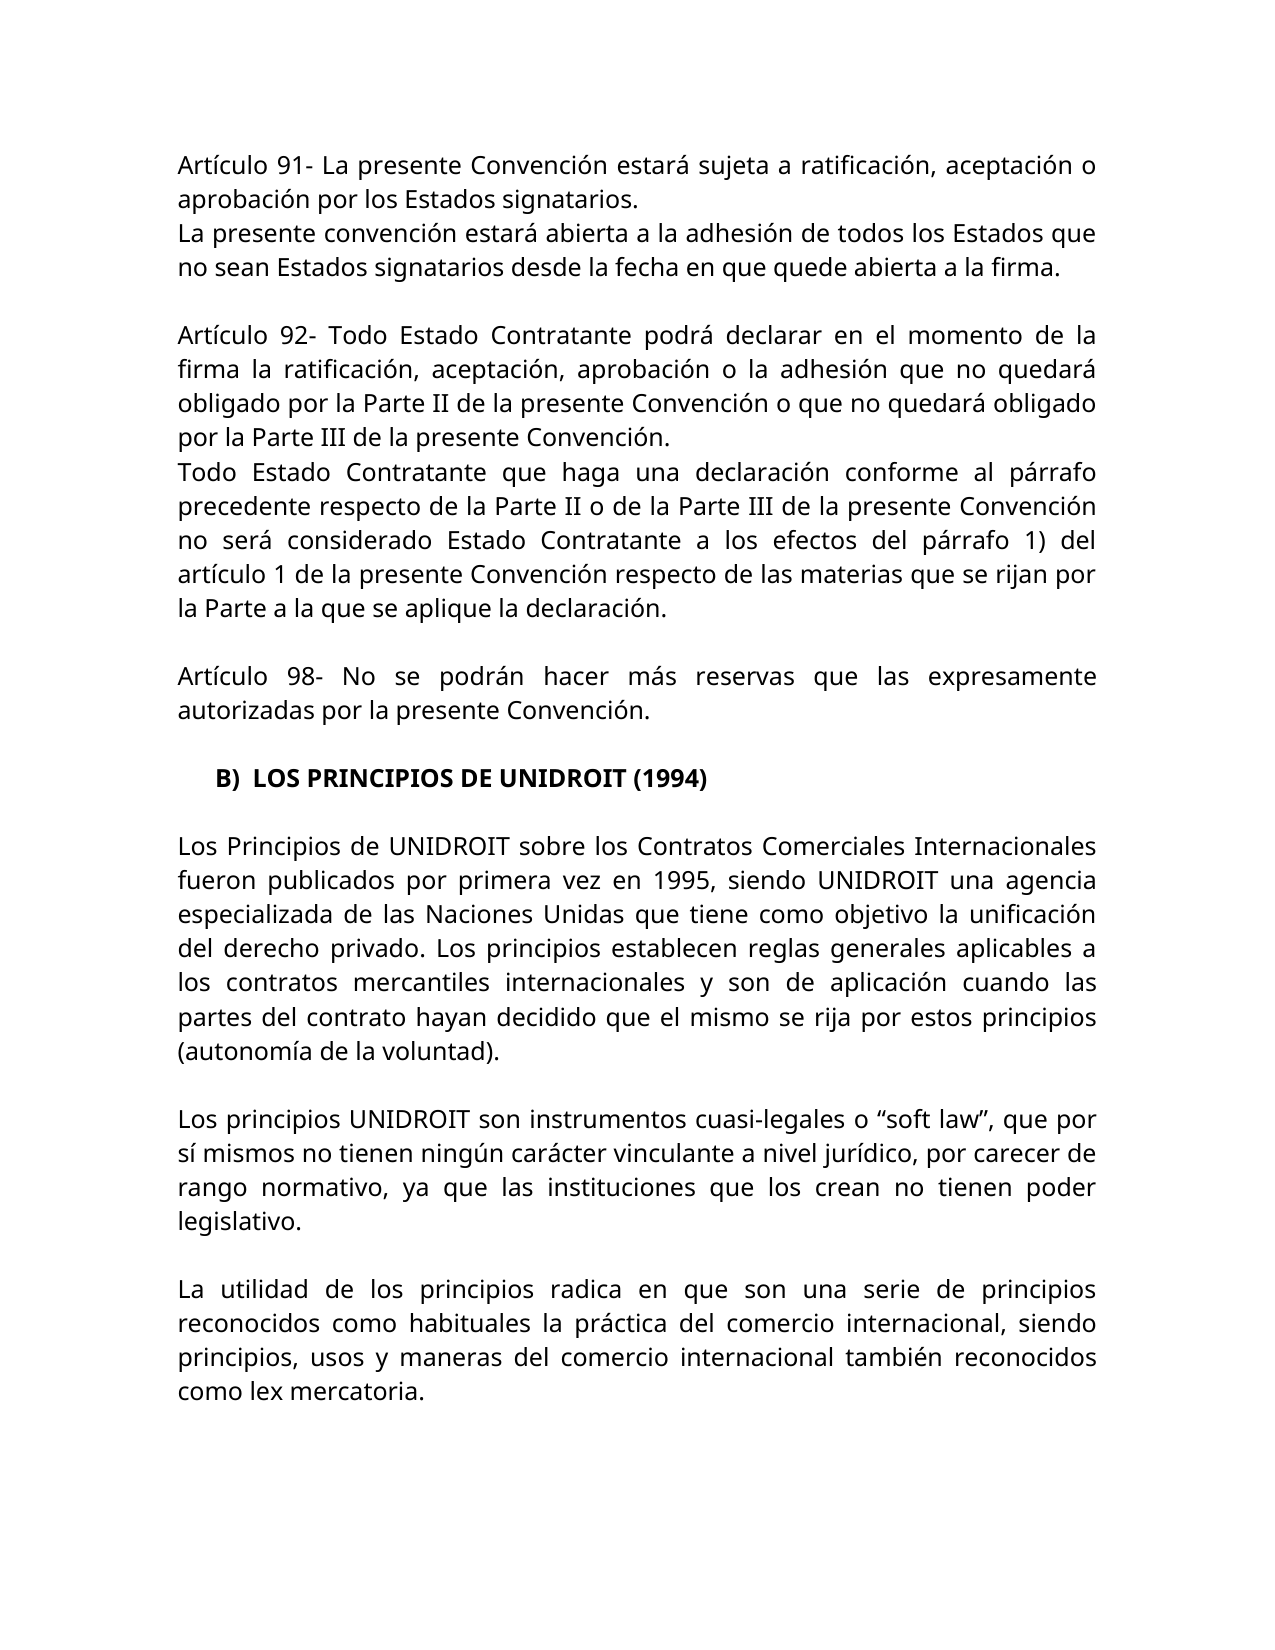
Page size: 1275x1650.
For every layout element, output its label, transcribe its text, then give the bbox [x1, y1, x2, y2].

text Los Principios de UNIDROIT sobre los Contratos Comerciales Internacionales fueron publicados por primera vez en 1995, siendo UNIDROIT una agencia especializada de las Naciones Unidas que tiene como objetivo la unificación del derecho privado. Los principios establecen reglas generales aplicables a los contratos mercantiles internacionales y son de aplicación cuando las partes del contrato hayan decidido que el mismo se rija por estos principios (autonomía de la voluntad). [177, 829, 1098, 1067]
list LOS PRINCIPIOS DE UNIDROIT (1994) [215, 761, 1098, 795]
text La utilidad de los principios radica en que son una serie de principios reconocidos como habituales la práctica del comercio internacional, siendo principios, usos y maneras del comercio internacional también reconocidos como lex mercatoria. [177, 1272, 1098, 1408]
text Artículo 98- No se podrán hacer más reservas que las expresamente autorizadas por la presente Convención. [177, 658, 1098, 727]
text Artículo 91- La presente Convención estará sujeta a ratificación, aceptación o aprobación por los Estados signatarios. [177, 148, 1098, 216]
text Todo Estado Contratante que haga una declaración conforme al párrafo precedente respecto de la Parte II o de la Parte III de la presente Convención no será considerado Estado Contratante a los efectos del párrafo 1) del artículo 1 de la presente Convención respecto de las materias que se rijan por la Parte a la que se aplique la declaración. [177, 454, 1098, 624]
text Artículo 92- Todo Estado Contratante podrá declarar en el momento de la firma la ratificación, aceptación, aprobación o la adhesión que no quedará obligado por la Parte II de la presente Convención o que no quedará obligado por la Parte III de la presente Convención. [177, 318, 1098, 454]
text La presente convención estará abierta a la adhesión de todos los Estados que no sean Estados signatarios desde la fecha en que quede abierta a la firma. [177, 216, 1098, 284]
text Los principios UNIDROIT son instrumentos cuasi-legales o “soft law”, que por sí mismos no tienen ningún carácter vinculante a nivel jurídico, por carecer de rango normativo, ya que las instituciones que los crean no tienen poder legislativo. [177, 1101, 1098, 1238]
